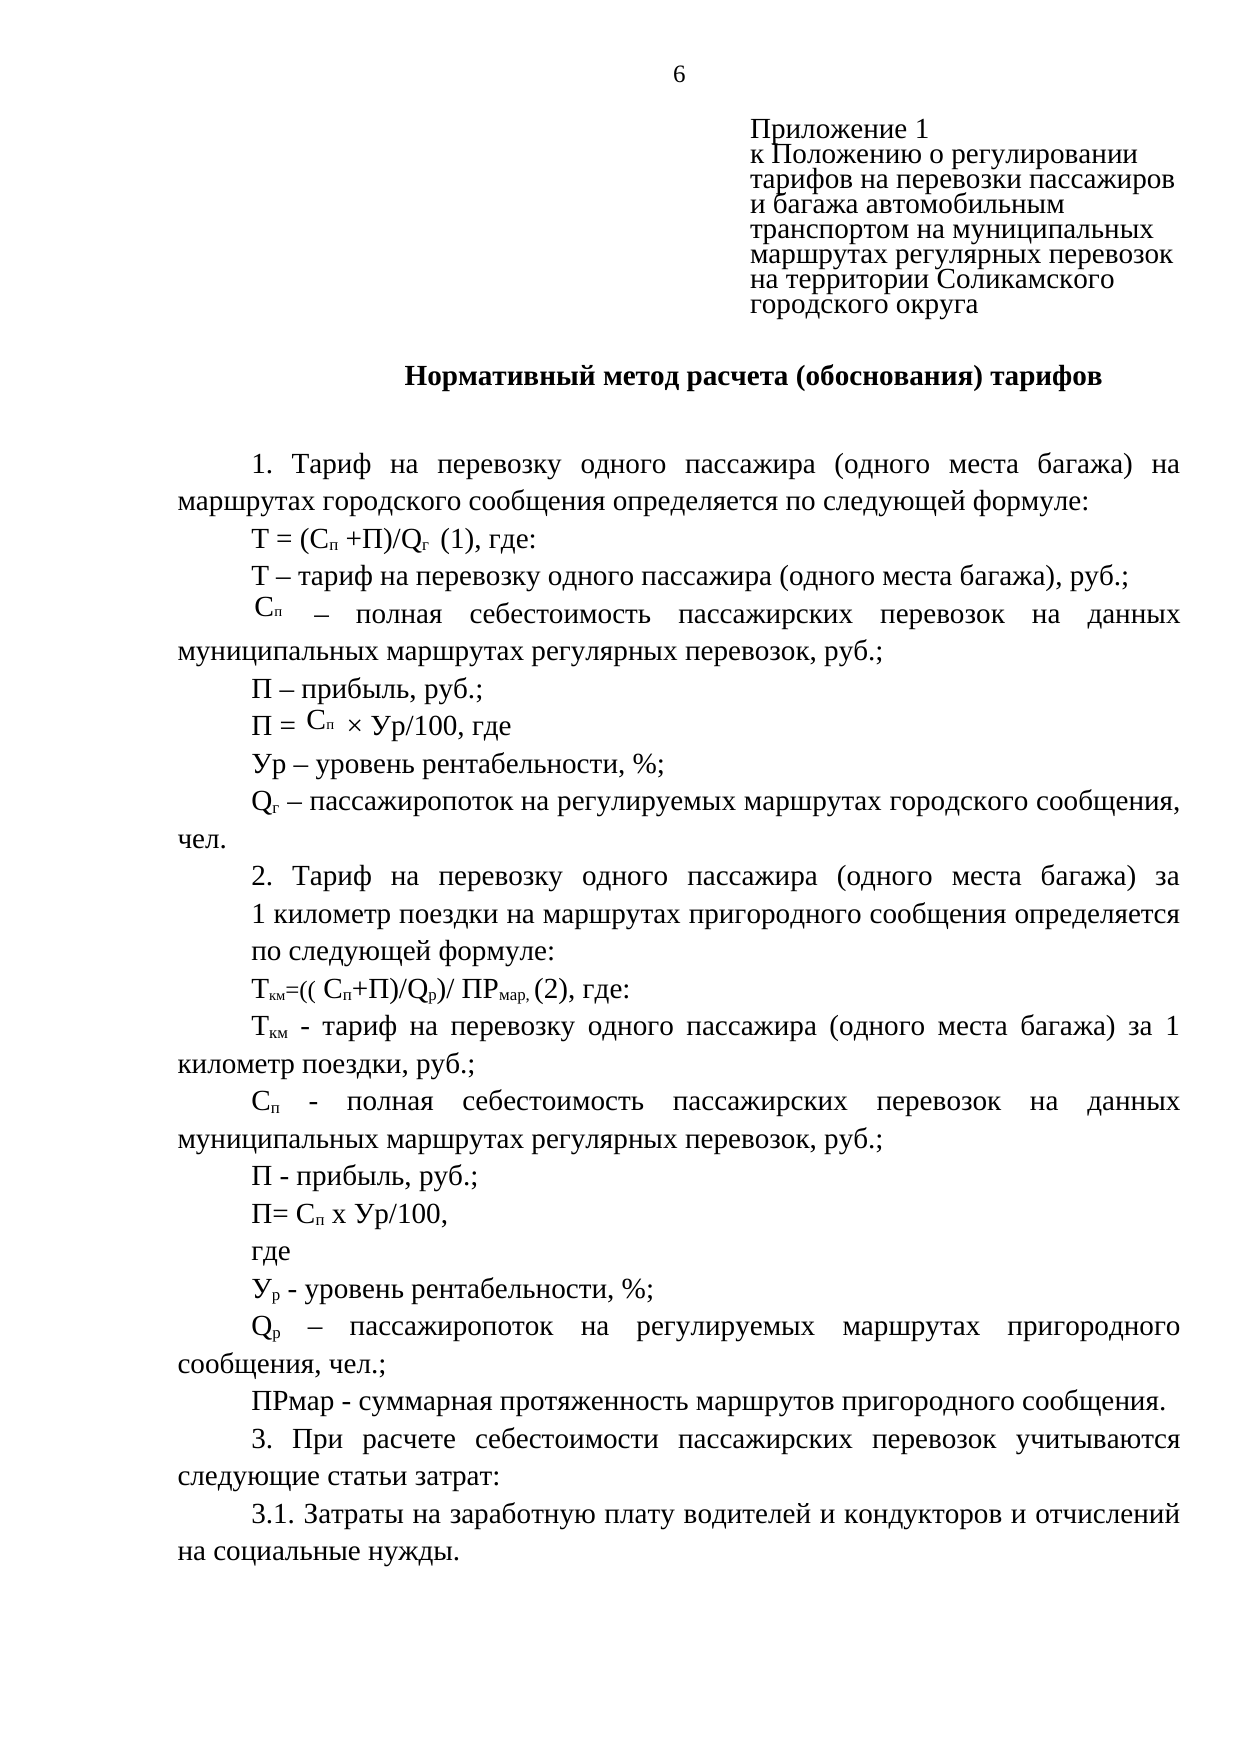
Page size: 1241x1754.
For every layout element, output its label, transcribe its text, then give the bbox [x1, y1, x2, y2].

text 1. Тариф на перевозку одного пассажира (одного места багажа) на маршрутах городского сообщения определяется по следующей формуле: [177, 443, 1181, 518]
text ПРмар - суммарная протяженность маршрутов пригородного сообщения. [177, 1381, 1181, 1418]
text Qp – пассажиропоток на регулируемых маршрутах пригородного сообщения, чел.; [177, 1306, 1181, 1381]
text Ур - уровень рентабельности, %; [177, 1268, 1181, 1306]
text где [177, 1231, 1181, 1268]
text Т = (Сп +П)/Qг (1), где: [177, 518, 1181, 556]
text П - прибыль, руб.; [177, 1156, 1181, 1193]
text П= Сп х Ур/100, [177, 1193, 1181, 1231]
text Qг – пассажиропоток на регулируемых маршрутах городского сообщения, чел. [177, 781, 1181, 856]
text Ткм - тариф на перевозку одного пассажира (одного места багажа) за 1 километр поездки, руб.; [177, 1006, 1181, 1081]
text Сп - полная себестоимость пассажирских перевозок на данных муниципальных маршрутах регулярных перевозок, руб.; [177, 1081, 1181, 1156]
text Ткм=(( Сп+П)/Qр)/ ПРмар, (2), где: [251, 968, 1181, 1006]
text 3.1. Затраты на заработную плату водителей и кондукторов и отчислений на социальные нужды. [177, 1493, 1181, 1568]
text – полная себестоимость пассажирских перевозок на данных муниципальных маршрутах регулярных перевозок, руб.; [177, 593, 1181, 668]
text П = × Ур/100, где [177, 706, 1181, 743]
text Ур – уровень рентабельности, %; [177, 743, 1181, 781]
table_header Приложение 1 к Положению о регулировании тарифов на перевозки пассажиров и багажа автомобильным транспортом на муниципальных маршрутах регулярных перевозок на территории Соликамского городского округа [739, 118, 1192, 318]
text Т – тариф на перевозку одного пассажира (одного места багажа), руб.; [177, 556, 1181, 593]
text 3. При расчете себестоимости пассажирских перевозок учитываются следующие статьи затрат: [177, 1418, 1181, 1493]
text П – прибыль, руб.; [177, 668, 1181, 706]
text 2. Тариф на перевозку одного пассажира (одного места багажа) за 1 километр поездки на маршрутах пригородного сообщения определяется по следующей формуле: [251, 856, 1181, 968]
text Нормативный метод расчета (обоснования) тарифов [326, 356, 1181, 393]
